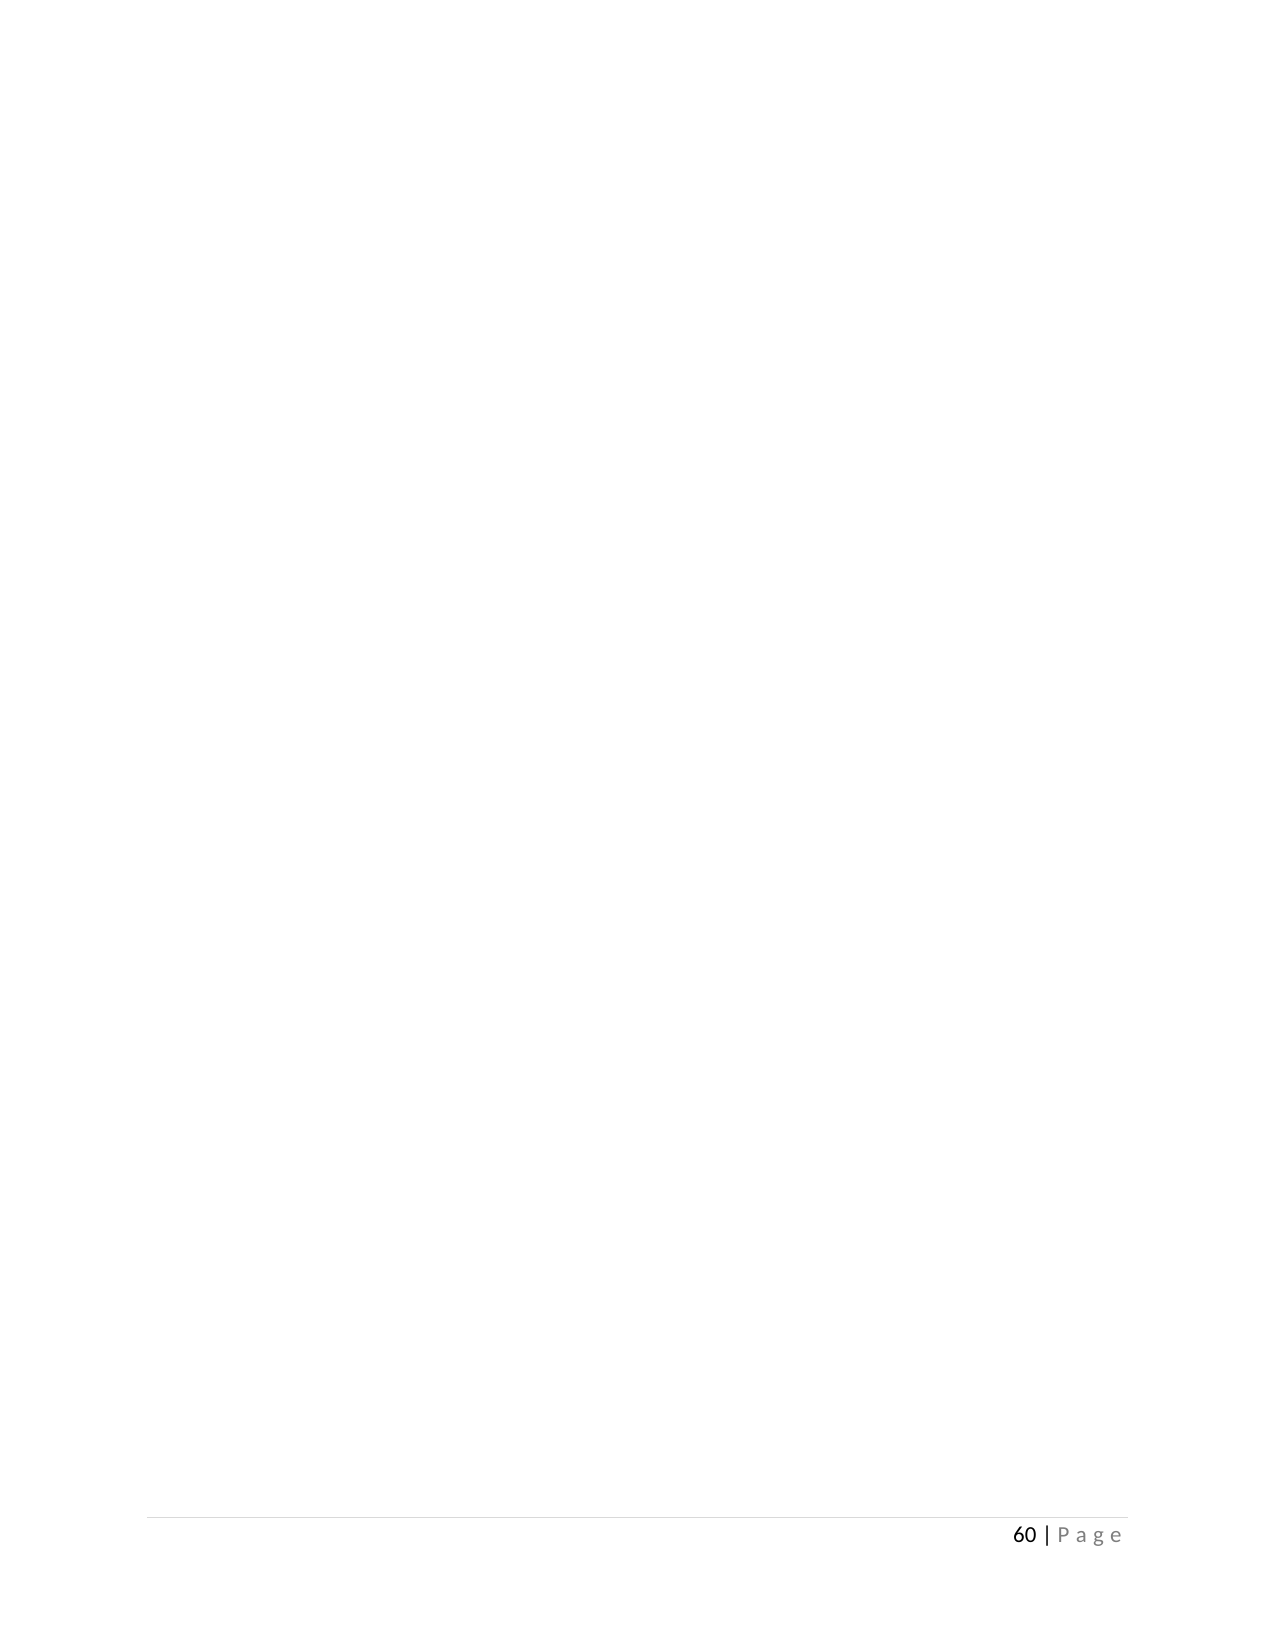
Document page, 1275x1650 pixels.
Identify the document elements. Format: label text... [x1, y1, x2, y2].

text 60 | P a g e [179, 1520, 1121, 1548]
